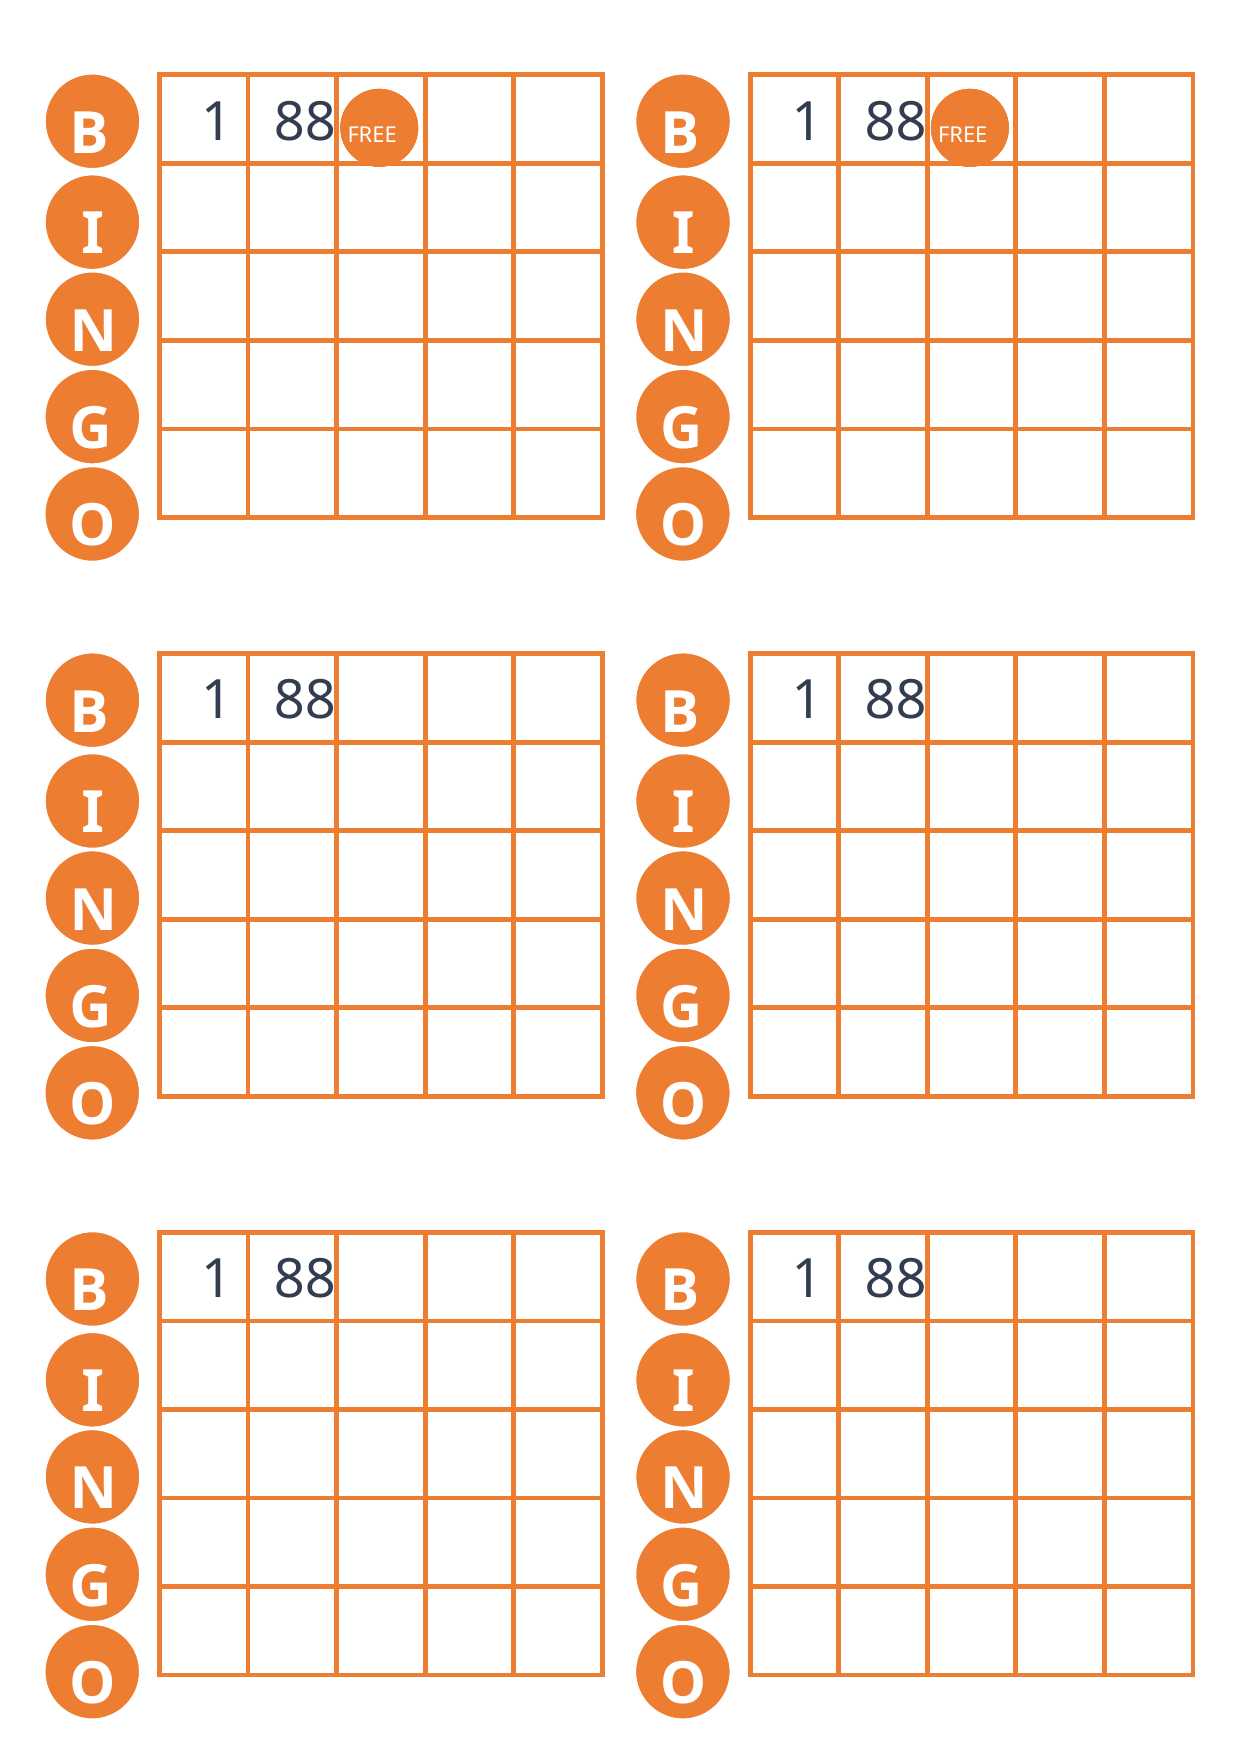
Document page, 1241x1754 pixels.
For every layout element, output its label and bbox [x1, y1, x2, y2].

table_cell [28, 1170, 619, 1748]
table_header [619, 12, 1209, 591]
table_header [28, 12, 619, 591]
table_cell [619, 591, 1209, 1169]
table_cell [28, 591, 619, 1169]
table_cell [619, 1170, 1209, 1748]
